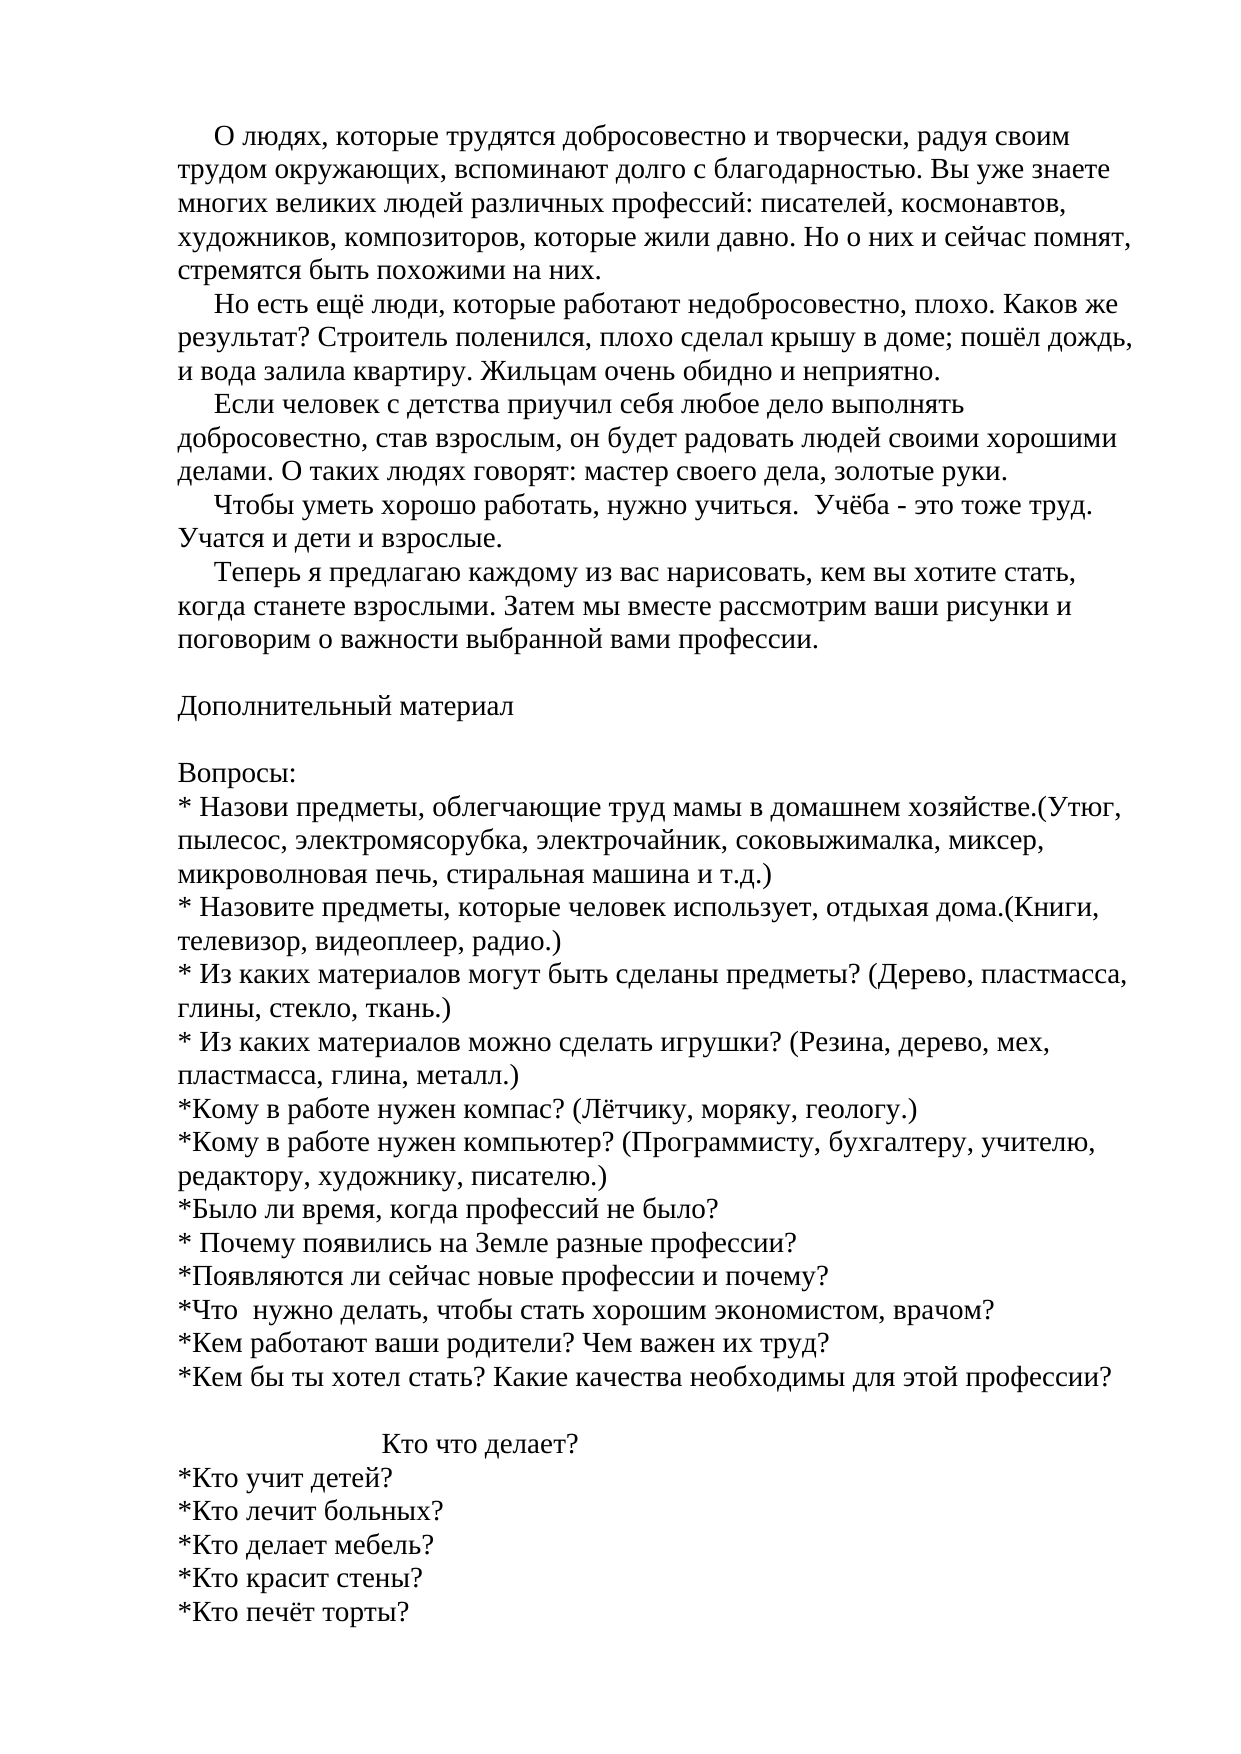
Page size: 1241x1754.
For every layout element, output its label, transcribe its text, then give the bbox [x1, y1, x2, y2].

text Кто что делает? [177, 1426, 1152, 1460]
text *Что нужно делать, чтобы стать хорошим экономистом, врачом? [177, 1292, 1152, 1326]
text Если человек с детства приучил себя любое дело выполнять добросовестно, став взрослым, он будет радовать людей своими хорошими делами. О таких людях говорят: мастер своего дела, золотые руки. [177, 386, 1152, 487]
text *Появляются ли сейчас новые профессии и почему? [177, 1258, 1152, 1292]
text *Кем бы ты хотел стать? Какие качества необходимы для этой профессии? [177, 1359, 1152, 1393]
text О людях, которые трудятся добросовестно и творчески, радуя своим трудом окружающих, вспоминают долго с благодарностью. Вы уже знаете многих великих людей различных профессий: писателей, космонавтов, художников, композиторов, которые жили давно. Но о них и сейчас помнят, стремятся быть похожими на них. [177, 118, 1152, 286]
text *Было ли время, когда профессий не было? [177, 1191, 1152, 1225]
text *Кто печёт торты? [177, 1594, 1152, 1627]
text *Кем работают ваши родители? Чем важен их труд? [177, 1326, 1152, 1359]
text *Кто лечит больных? [177, 1493, 1152, 1527]
text Но есть ещё люди, которые работают недобросовестно, плохо. Каков же результат? Строитель поленился, плохо сделал крышу в доме; пошёл дождь, и вода залила квартиру. Жильцам очень обидно и неприятно. [177, 286, 1152, 386]
text Вопросы: [177, 755, 1152, 789]
text *Кто делает мебель? [177, 1527, 1152, 1560]
text * Назови предметы, облегчающие труд мамы в домашнем хозяйстве.(Утюг, пылесос, электромясорубка, электрочайник, соковыжималка, миксер, микроволновая печь, стиральная машина и т.д.) [177, 789, 1152, 889]
text Дополнительный материал [177, 688, 1152, 722]
text *Кто учит детей? [177, 1460, 1152, 1493]
text *Кто красит стены? [177, 1560, 1152, 1594]
text * Из каких материалов могут быть сделаны предметы? (Дерево, пластмасса, глины, стекло, ткань.) [177, 957, 1152, 1024]
text * Назовите предметы, которые человек использует, отдыхая дома.(Книги, телевизор, видеоплеер, радио.) [177, 889, 1152, 957]
text *Кому в работе нужен компас? (Лётчику, моряку, геологу.) [177, 1091, 1152, 1124]
text *Кому в работе нужен компьютер? (Программисту, бухгалтеру, учителю, редактору, художнику, писателю.) [177, 1124, 1152, 1191]
text Чтобы уметь хорошо работать, нужно учиться. Учёба - это тоже труд. Учатся и дети и взрослые. [177, 487, 1152, 554]
text Теперь я предлагаю каждому из вас нарисовать, кем вы хотите стать, когда станете взрослыми. Затем мы вместе рассмотрим ваши рисунки и поговорим о важности выбранной вами профессии. [177, 554, 1152, 655]
text * Почему появились на Земле разные профессии? [177, 1225, 1152, 1258]
text * Из каких материалов можно сделать игрушки? (Резина, дерево, мех, пластмасса, глина, металл.) [177, 1024, 1152, 1091]
